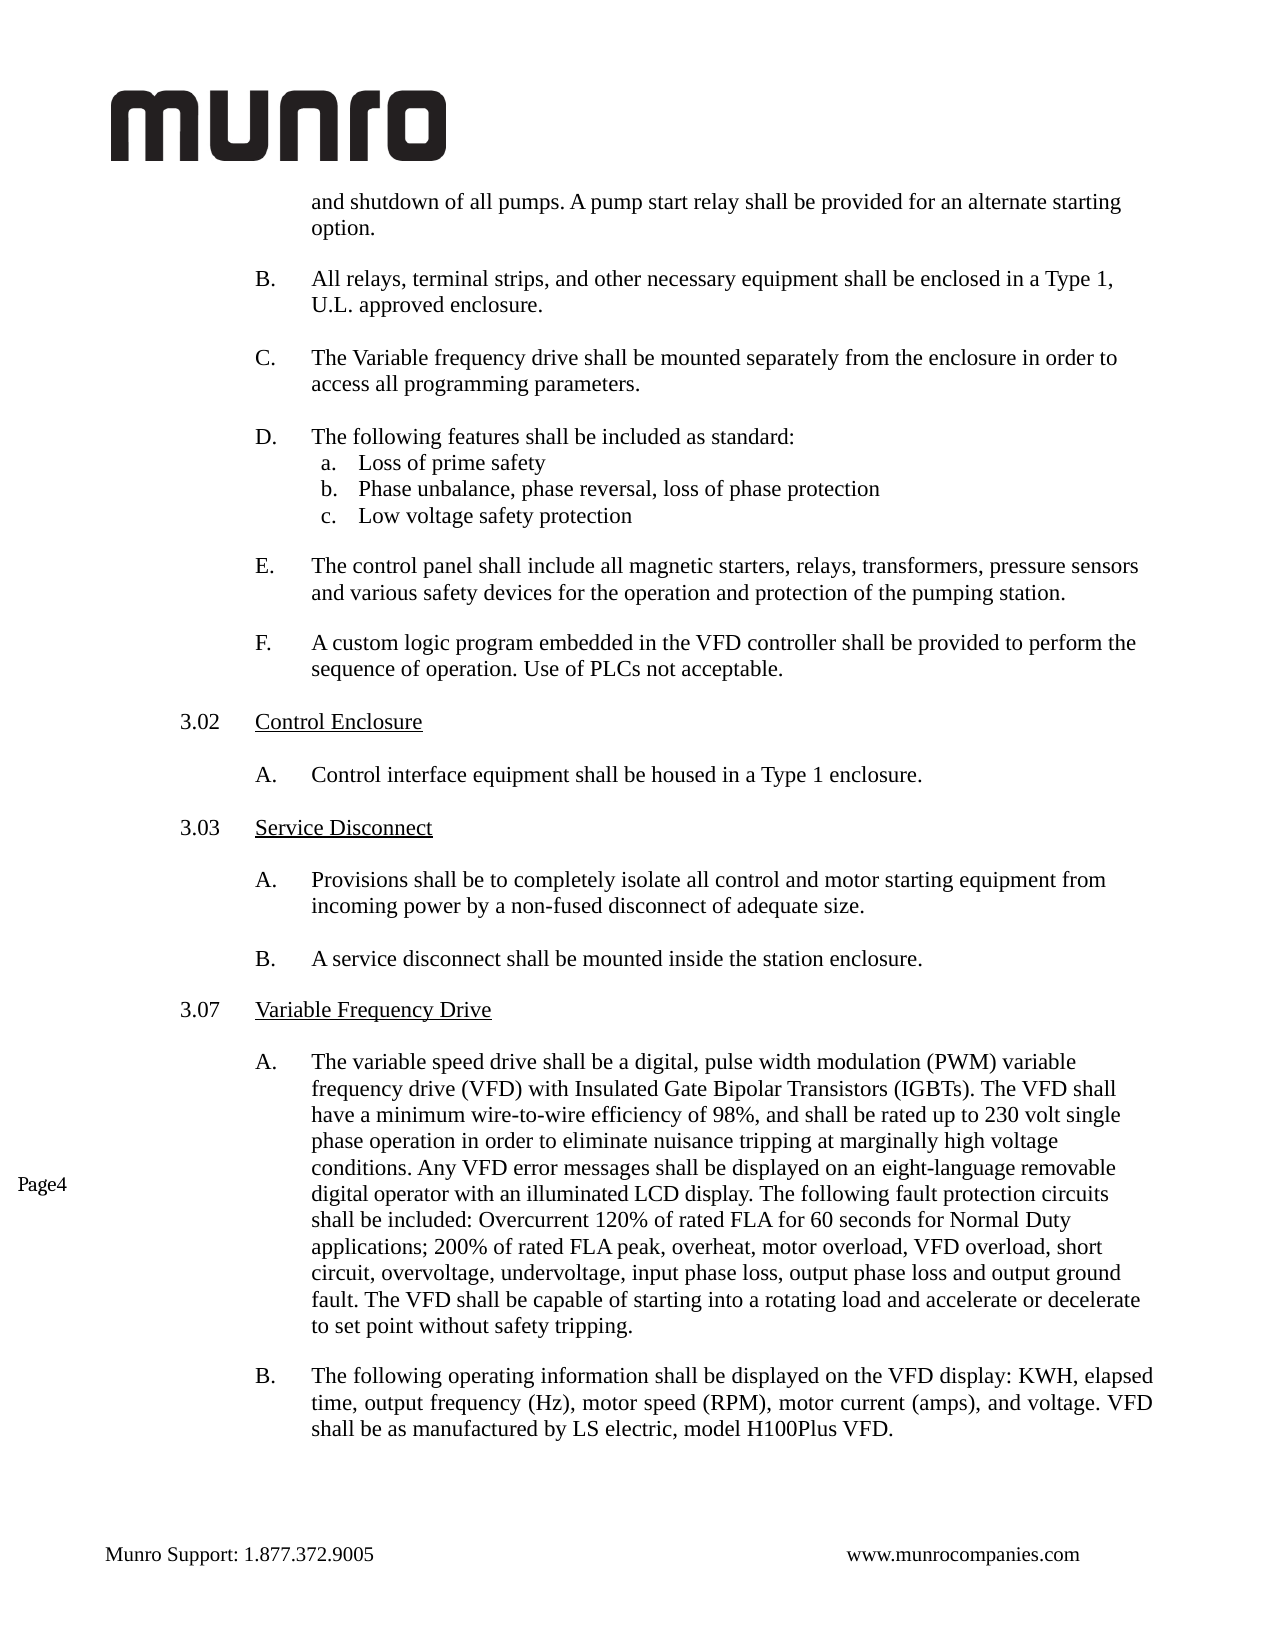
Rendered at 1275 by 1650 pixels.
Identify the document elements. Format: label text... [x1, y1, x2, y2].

list The following features shall be included as standard: [255, 423, 1155, 449]
list Loss of prime safety [321, 449, 1155, 476]
list The Variable frequency drive shall be mounted separately from the enclosure in order to access all programming parameters. [255, 344, 1155, 396]
list Low voltage safety protection [321, 502, 1155, 552]
list Control interface equipment shall be housed in a Type 1 enclosure. [255, 761, 1155, 787]
list A custom logic program embedded in the VFD controller shall be provided to perform the sequence of operation. Use of PLCs not acceptable. [255, 629, 1155, 682]
text 3.03 Service Disconnect [105, 813, 1155, 840]
text 3.07 Variable Frequency Drive [180, 996, 1155, 1022]
text 3.02 Control Enclosure [180, 708, 1155, 734]
list Provisions shall be to completely isolate all control and motor starting equipment from incoming power by a non-fused disconnect of adequate size. [255, 866, 1155, 945]
list The control panel shall include all magnetic starters, relays, transformers, pressure sensors and various safety devices for the operation and protection of the pumping station. [255, 552, 1155, 629]
list A service disconnect shall be mounted inside the station enclosure. [255, 945, 1155, 972]
picture [105, 90, 452, 162]
list The variable speed drive shall be a digital, pulse width modulation (PWM) variable frequency drive (VFD) with Insulated Gate Bipolar Transistors (IGBTs). The VFD shall have a minimum wire-to-wire efficiency of 98%, and shall be rated up to 230 volt single phase operation in order to eliminate nuisance tripping at marginally high voltage conditions. Any VFD error messages shall be displayed on an eight-language removable digital operator with an illuminated LCD display. The following fault protection circuits shall be included: Overcurrent 120% of rated FLA for 60 seconds for Normal Duty applications; 200% of rated FLA peak, overheat, motor overload, VFD overload, short circuit, overvoltage, undervoltage, input phase loss, output phase loss and output ground fault. The VFD shall be capable of starting into a rotating load and accelerate or decelerate to set point without safety tripping. [255, 1048, 1155, 1362]
list Phase unbalance, phase reversal, loss of phase protection [321, 476, 1155, 502]
list All relays, terminal strips, and other necessary equipment shall be enclosed in a Type 1, U.L. approved enclosure. [255, 265, 1155, 317]
list The following operating information shall be displayed on the VFD display: KWH, elapsed time, output frequency (Hz), motor speed (RPM), motor current (amps), and voltage. VFD shall be as manufactured by LS electric, model H100Plus VFD. [255, 1362, 1155, 1441]
